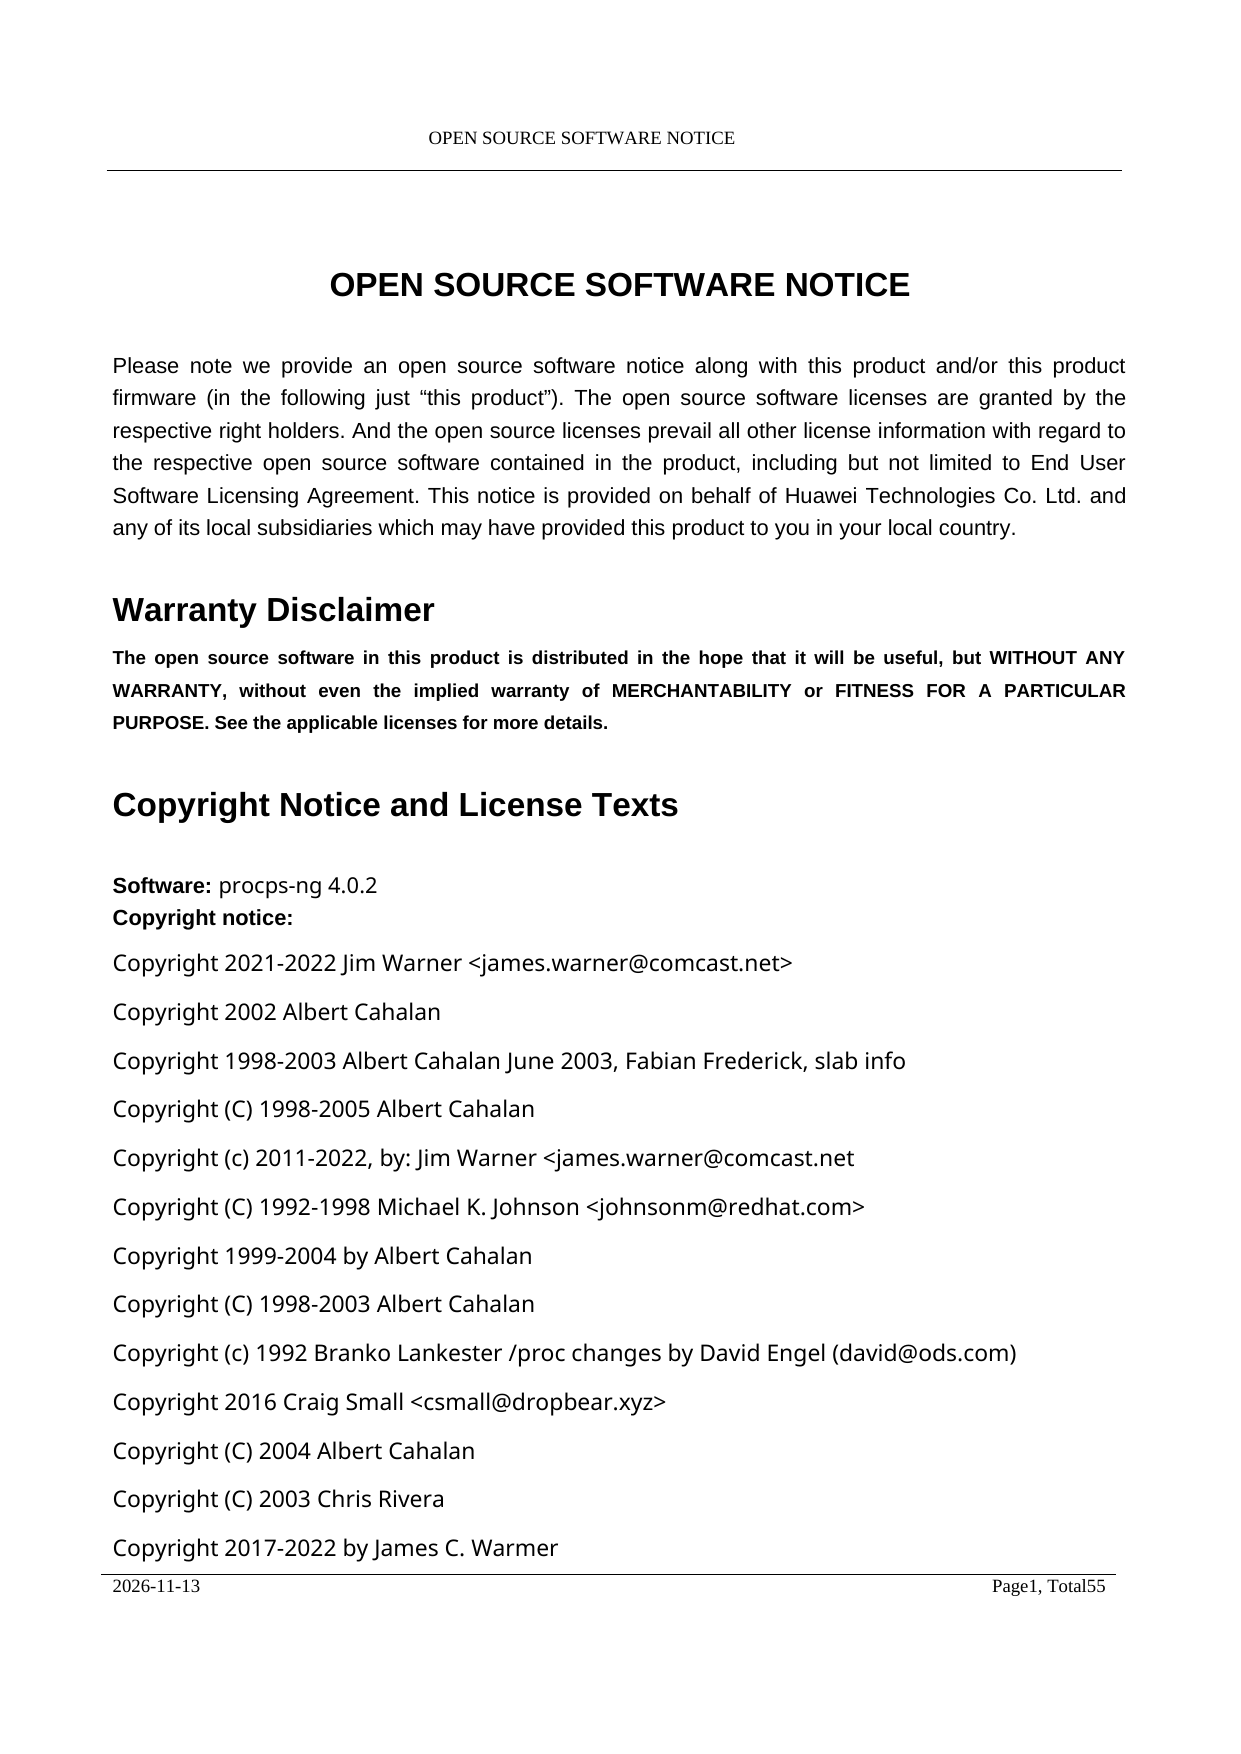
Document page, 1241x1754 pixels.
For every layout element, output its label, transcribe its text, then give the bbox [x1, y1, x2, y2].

text OPEN SOURCE SOFTWARE NOTICE [112, 251, 1128, 316]
text Please note we provide an open source software notice along with this product and/or this product firmware (in the following just “this product”). The open source software licenses are granted by the respective right holders. And the open source licenses prevail all other license information with regard to the respective open source software contained in the product, including but not limited to End User Software Licensing Agreement. This notice is provided on behalf of Huawei Technologies Co. Ltd. and any of its local subsidiaries which may have provided this product to you in your local country. [112, 349, 1128, 544]
text The open source software in this product is distributed in the hope that it will be useful, but WITHOUT ANY WARRANTY, without even the implied warranty of MERCHANTABILITY or FITNESS FOR A PARTICULAR PURPOSE. See the applicable licenses for more details. [112, 641, 1128, 739]
text Warranty Disclaimer [112, 576, 1128, 641]
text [112, 947, 1128, 1564]
text Copyright Notice and License Texts [112, 771, 1128, 836]
text Copyright notice: [112, 901, 1128, 934]
text Software: procps-ng 4.0.2 [112, 869, 1128, 901]
